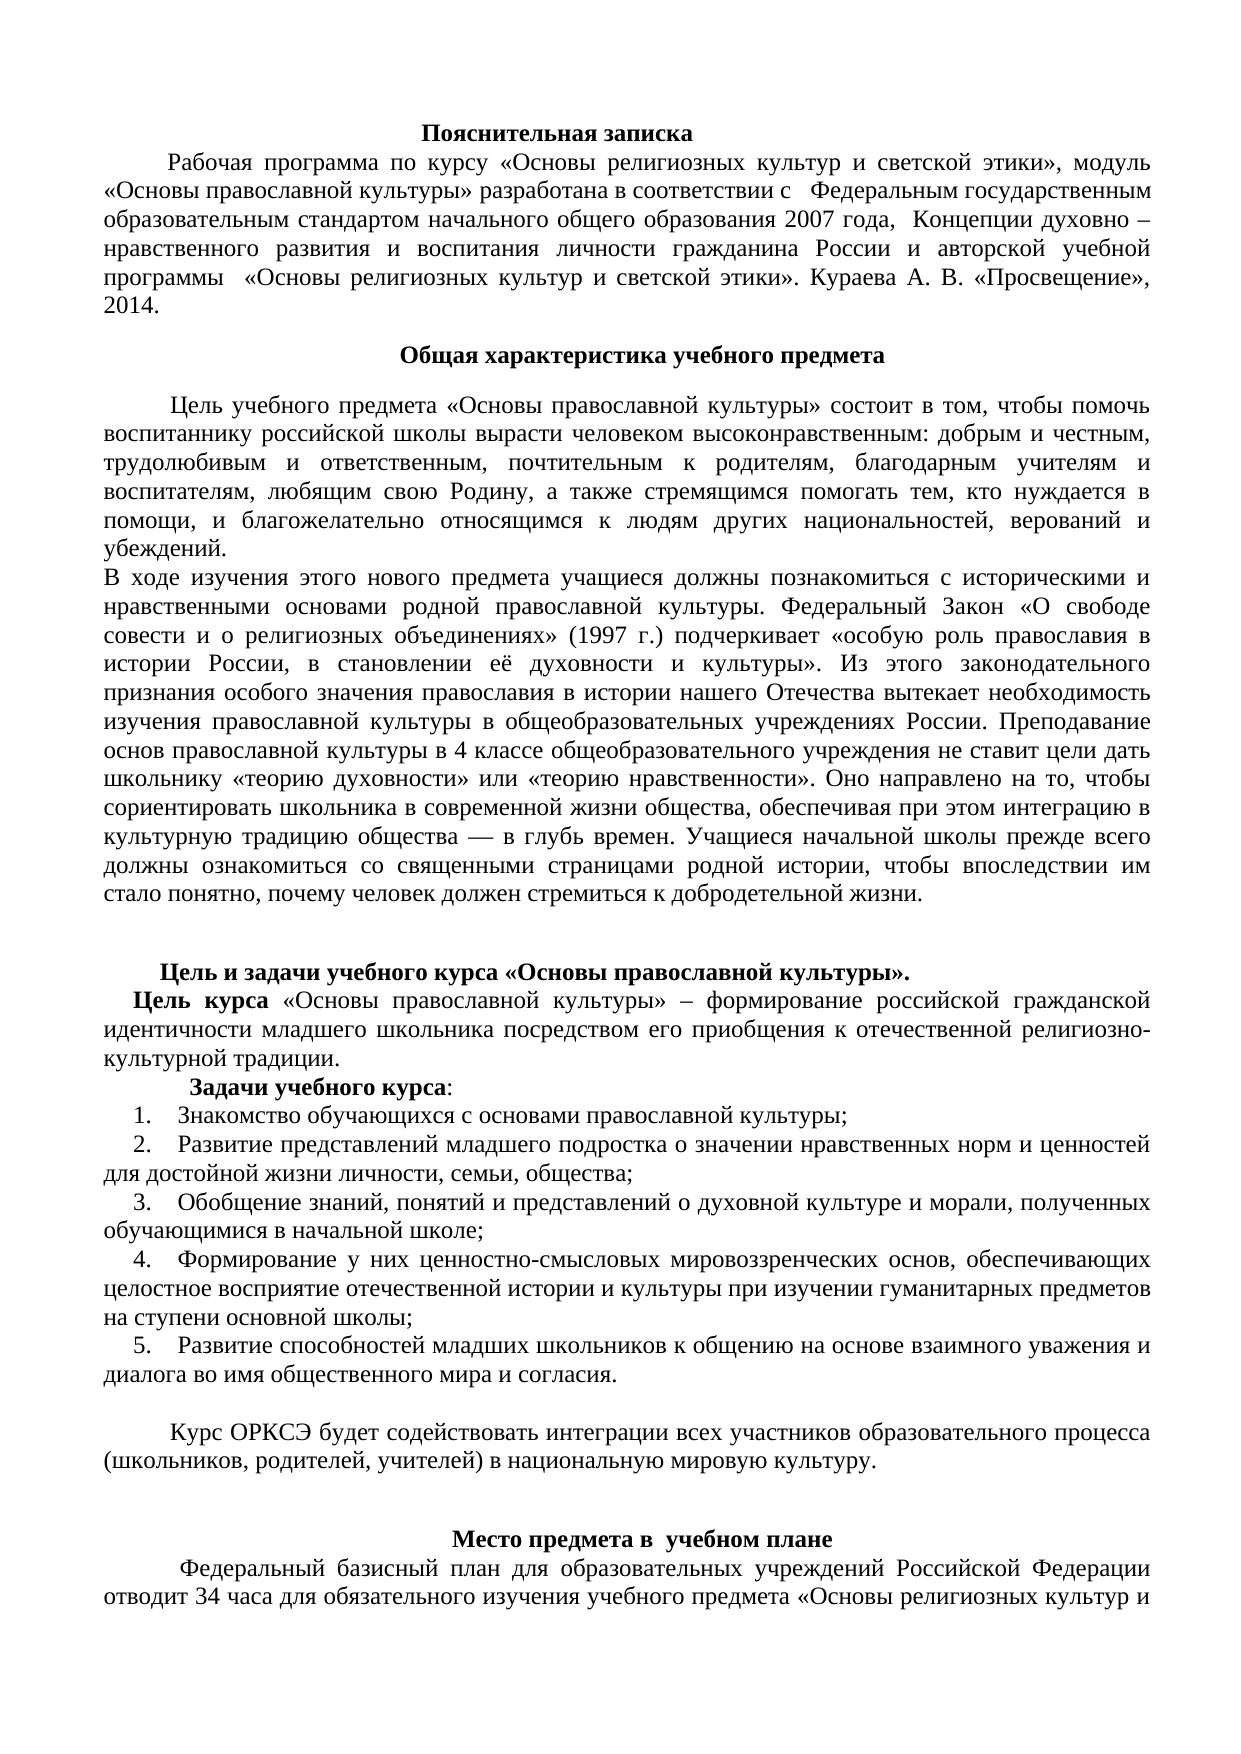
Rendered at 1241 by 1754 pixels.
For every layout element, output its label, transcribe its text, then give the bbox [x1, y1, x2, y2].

list Развитие представлений младшего подростка о значении нравственных норм и ценностей для достойной жизни личности, семьи, общества; [103, 1129, 1152, 1187]
text Рабочая программа по курсу «Основы религиозных культур и светской этики», модуль «Основы православной культуры» разработана в соответствии с Федеральным государственным образовательным стандартом начального общего образования 2007 года, Концепции духовно – нравственного развития и воспитания личности гражданина России и авторской учебной программы «Основы религиозных культур и светской этики». Кураева А. В. «Просвещение», 2014. [103, 147, 1152, 319]
text Пояснительная записка [177, 118, 1152, 147]
text Задачи учебного курса: [103, 1072, 1152, 1101]
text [103, 1553, 1152, 1610]
text Цель учебного предмета «Основы православной культуры» состоит в том, чтобы помочь воспитаннику российской школы вырасти человеком высоконравственным: добрым и честным, трудолюбивым и ответственным, почтительным к родителям, благодарным учителям и воспитателям, любящим свою Родину, а также стремящимся помогать тем, кто нуждается в помощи, и благожелательно относящимся к людям других национальностей, верований и убеждений. В ходе изучения этого нового предмета учащиеся должны познакомиться с историческими и нравственными основами родной православной культуры. Федеральный Закон «О свободе совести и о религиозных объединениях» (1997 г.) подчеркивает «особую роль православия в истории России, в становлении её духовности и культуры». Из этого законодательного признания особого значения православия в истории нашего Отечества вытекает необходимость изучения православной культуры в общеобразовательных учреждениях России. Преподавание основ православной культуры в 4 классе общеобразовательного учреждения не ставит цели дать школьнику «теорию духовности» или «теорию нравственности». Оно направлено на то, чтобы сориентировать школьника в современной жизни общества, обеспечивая при этом интеграцию в культурную традицию общества — в глубь времен. Учащиеся начальной школы прежде всего должны ознакомиться со священными страницами родной истории, чтобы впоследствии им стало понятно, почему человек должен стремиться к добродетельной жизни. [103, 390, 1152, 907]
text Место предмета в учебном плане [103, 1524, 1152, 1553]
list Развитие способностей младших школьников к общению на основе взаимного уважения и диалога во имя общественного мира и согласия. [103, 1331, 1152, 1388]
text Общая характеристика учебного предмета [103, 340, 1152, 369]
list Обобщение знаний, понятий и представлений о духовной культуре и морали, полученных обучающимися в начальной школе; [103, 1187, 1152, 1244]
text Цель и задачи учебного курса «Основы православной культуры». [103, 928, 1152, 986]
list Формирование у них ценностно-смысловых мировоззренческих основ, обеспечивающих целостное восприятие отечественной истории и культуры при изучении гуманитарных предметов на ступени основной школы; [103, 1244, 1152, 1331]
text Курс ОРКСЭ будет содействовать интеграции всех участников образовательного процесса (школьников, родителей, учителей) в национальную мировую культуру. [103, 1417, 1152, 1474]
list Знакомство обучающихся с основами православной культуры; [103, 1101, 1152, 1129]
text Цель курса «Основы православной культуры» – формирование российской гражданской идентичности младшего школьника посредством его приобщения к отечественной религиозно-культурной традиции. [103, 986, 1152, 1072]
